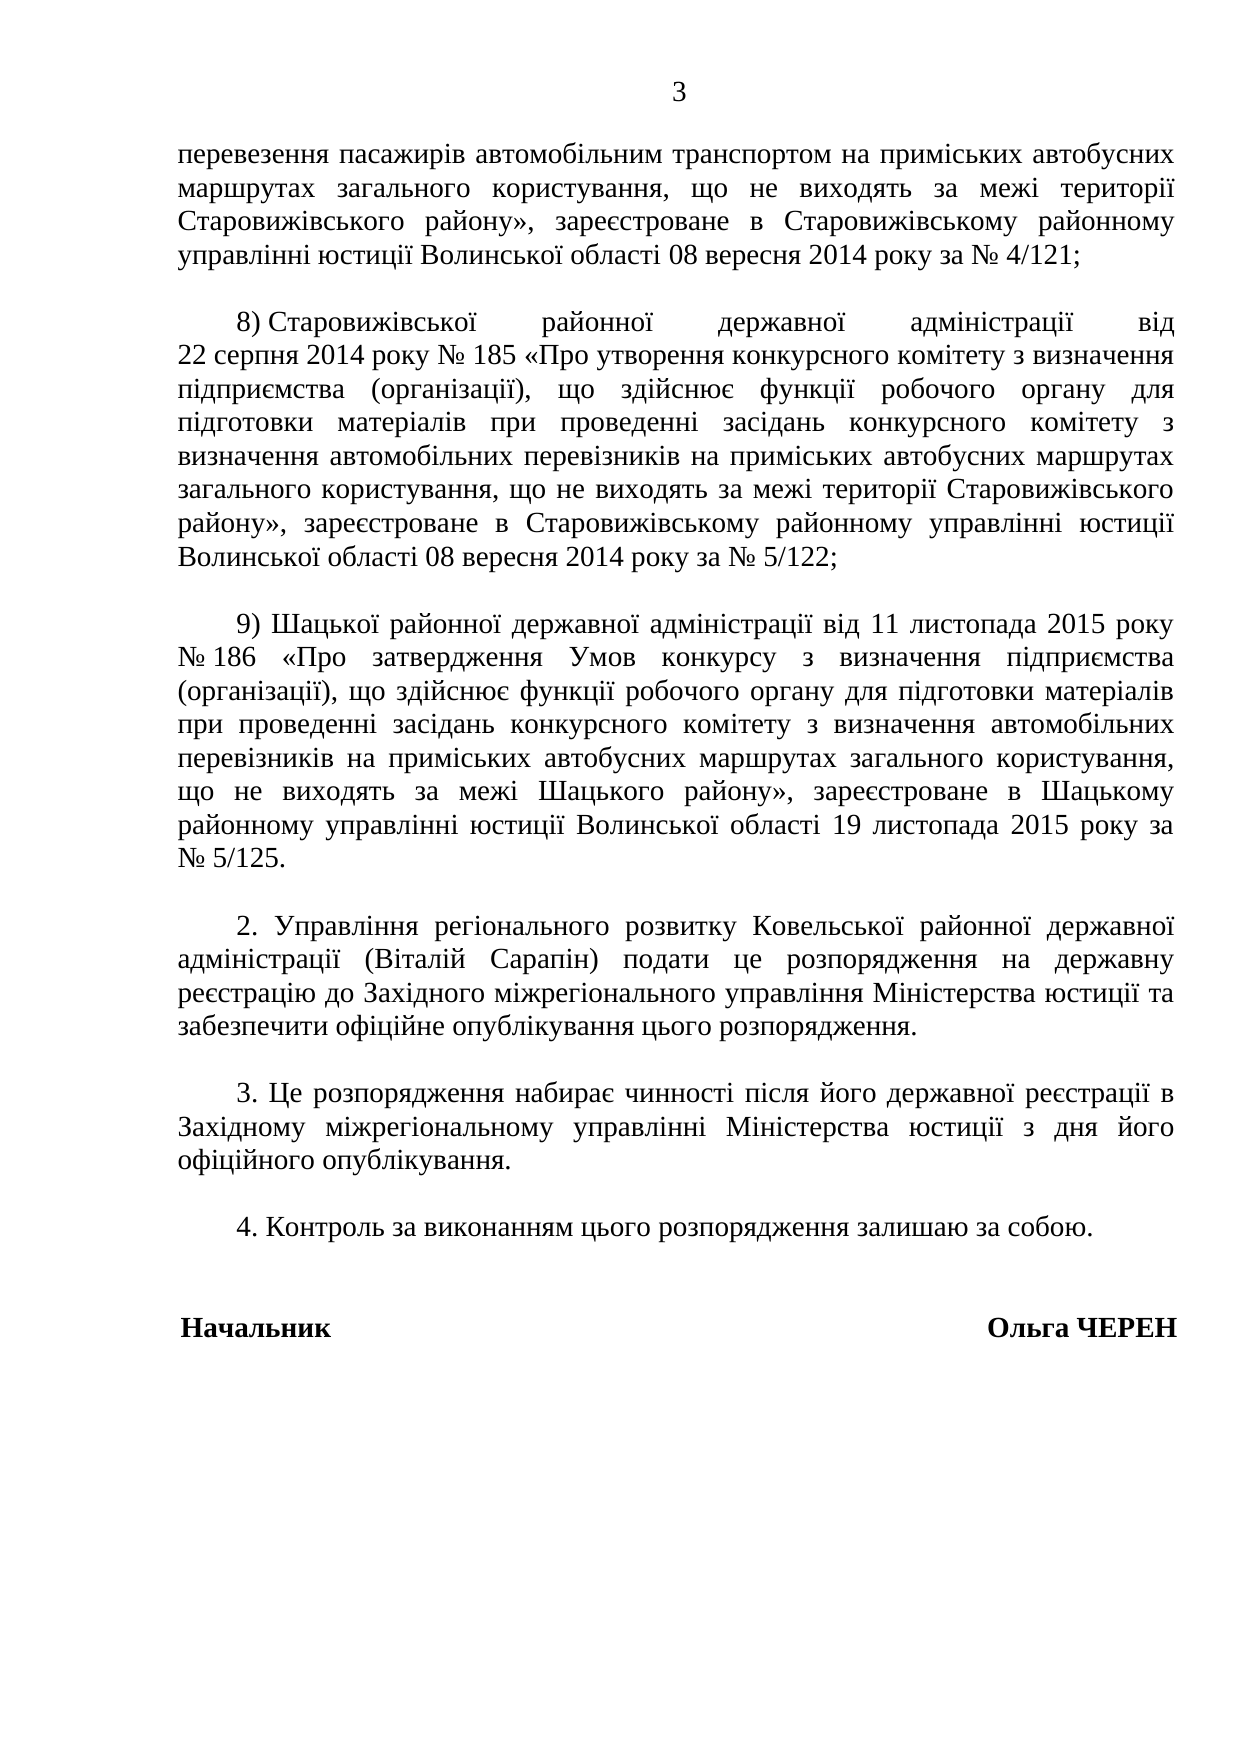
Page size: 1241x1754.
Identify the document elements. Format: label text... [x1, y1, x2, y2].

text Начальник Ольга ЧЕРЕН [180, 1310, 1181, 1344]
text 8) Старовижівської районної державної адміністрації від 22 серпня 2014 року № 185 «Про утворення конкурсного комітету з визначення підприємства (організації), що здійснює функції робочого органу для підготовки матеріалів при проведенні засідань конкурсного комітету з визначення автомобільних перевізників на приміських автобусних маршрутах загального користування, що не виходять за межі території Старовижівського району», зареєстроване в Старовижівському районному управлінні юстиції Волинської області 08 вересня 2014 року за № 5/122; [177, 304, 1175, 572]
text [177, 136, 1175, 270]
text 3. Це розпорядження набирає чинності після його державної реєстрації в Західному міжрегіональному управлінні Міністерства юстиції з дня його офіційного опублікування. [177, 1075, 1175, 1176]
text 9) Шацької районної державної адміністрації від 11 листопада 2015 року № 186 «Про затвердження Умов конкурсу з визначення підприємства (організації), що здійснює функції робочого органу для підготовки матеріалів при проведенні засідань конкурсного комітету з визначення автомобільних перевізників на приміських автобусних маршрутах загального користування, що не виходять за межі Шацького району», зареєстроване в Шацькому районному управлінні юстиції Волинської області 19 листопада 2015 року за № 5/125. [177, 606, 1175, 874]
text 2. Управління регіонального розвитку Ковельської районної державної адміністрації (Віталій Сарапін) подати це розпорядження на державну реєстрацію до Західного міжрегіонального управління Міністерства юстиції та забезпечити офіційне опублікування цього розпорядження. [177, 908, 1175, 1042]
text 4. Контроль за виконанням цього розпорядження залишаю за собою. [177, 1209, 1175, 1243]
